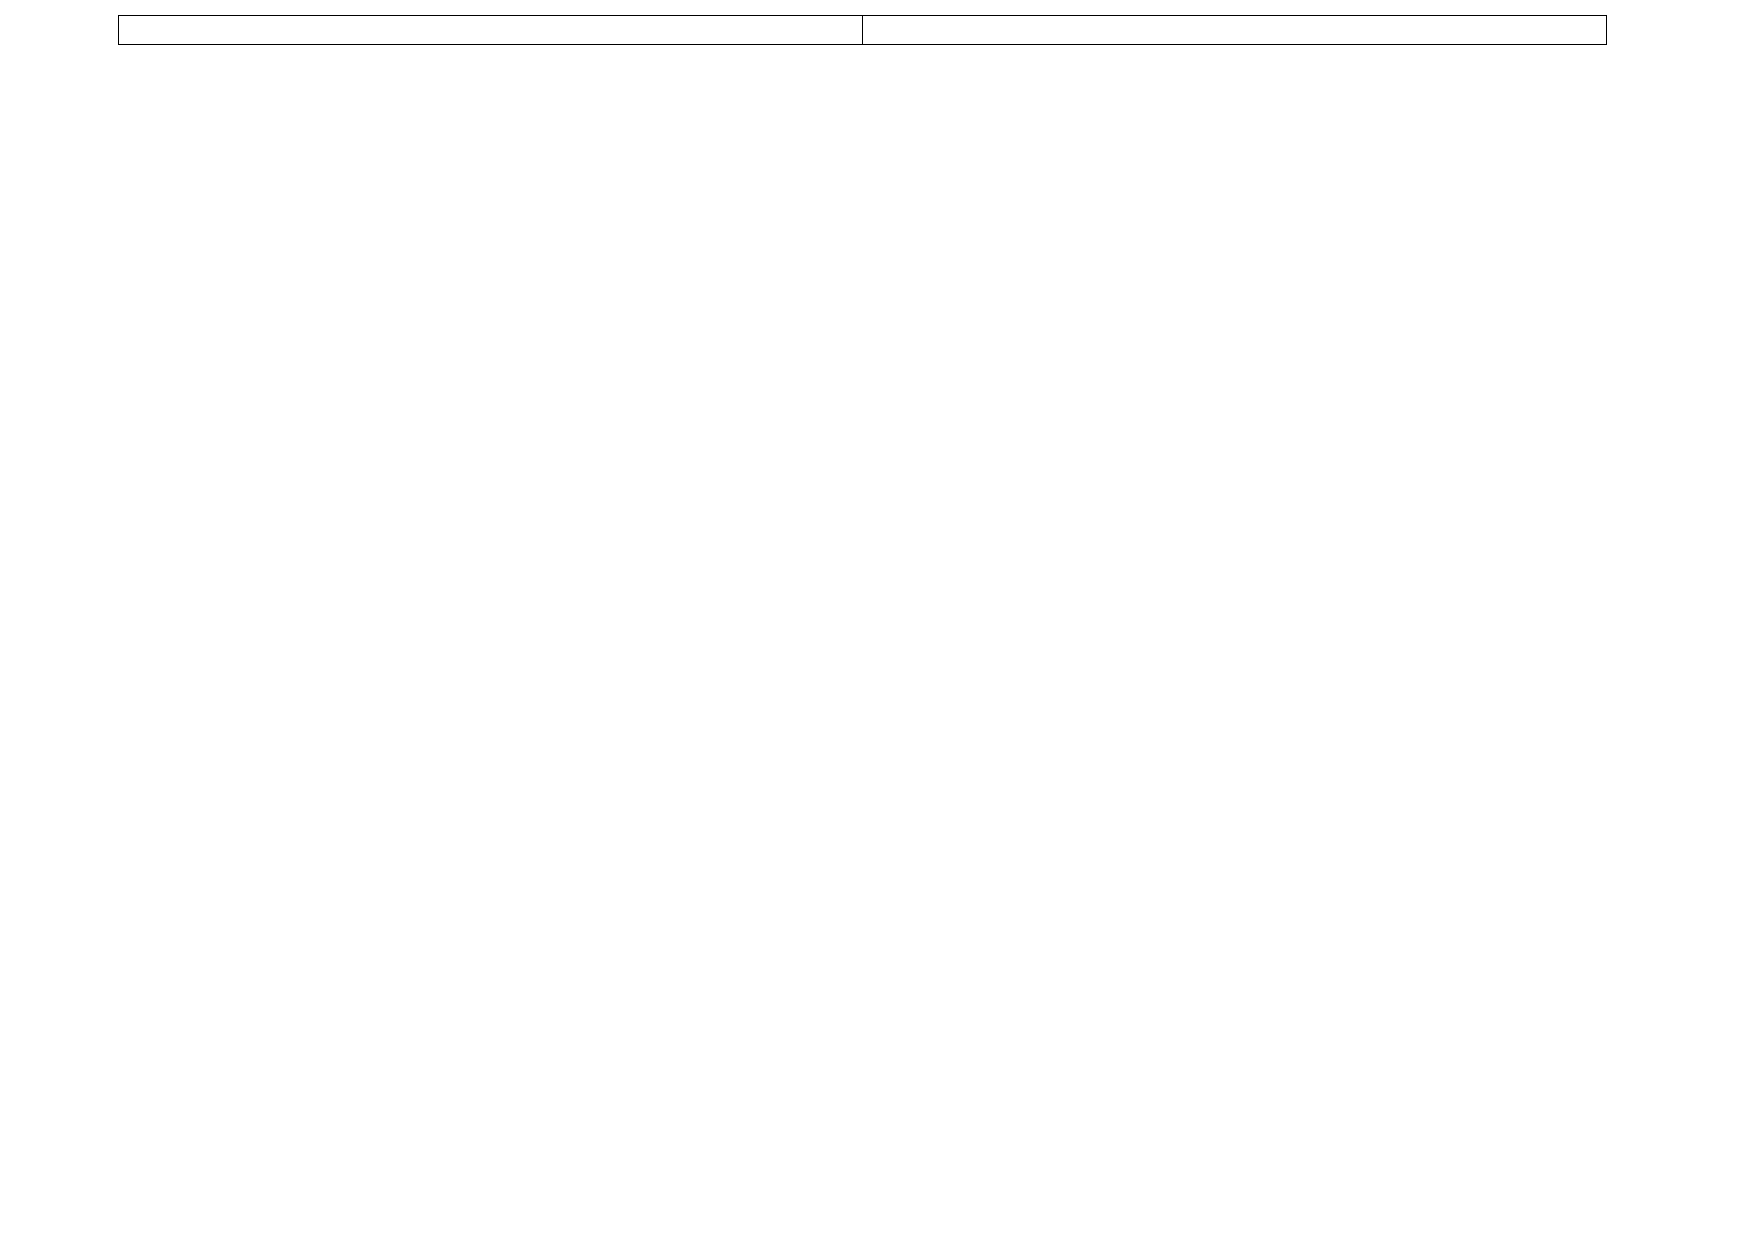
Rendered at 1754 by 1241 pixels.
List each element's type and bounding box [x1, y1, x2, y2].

table_cell [119, 16, 862, 44]
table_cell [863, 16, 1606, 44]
